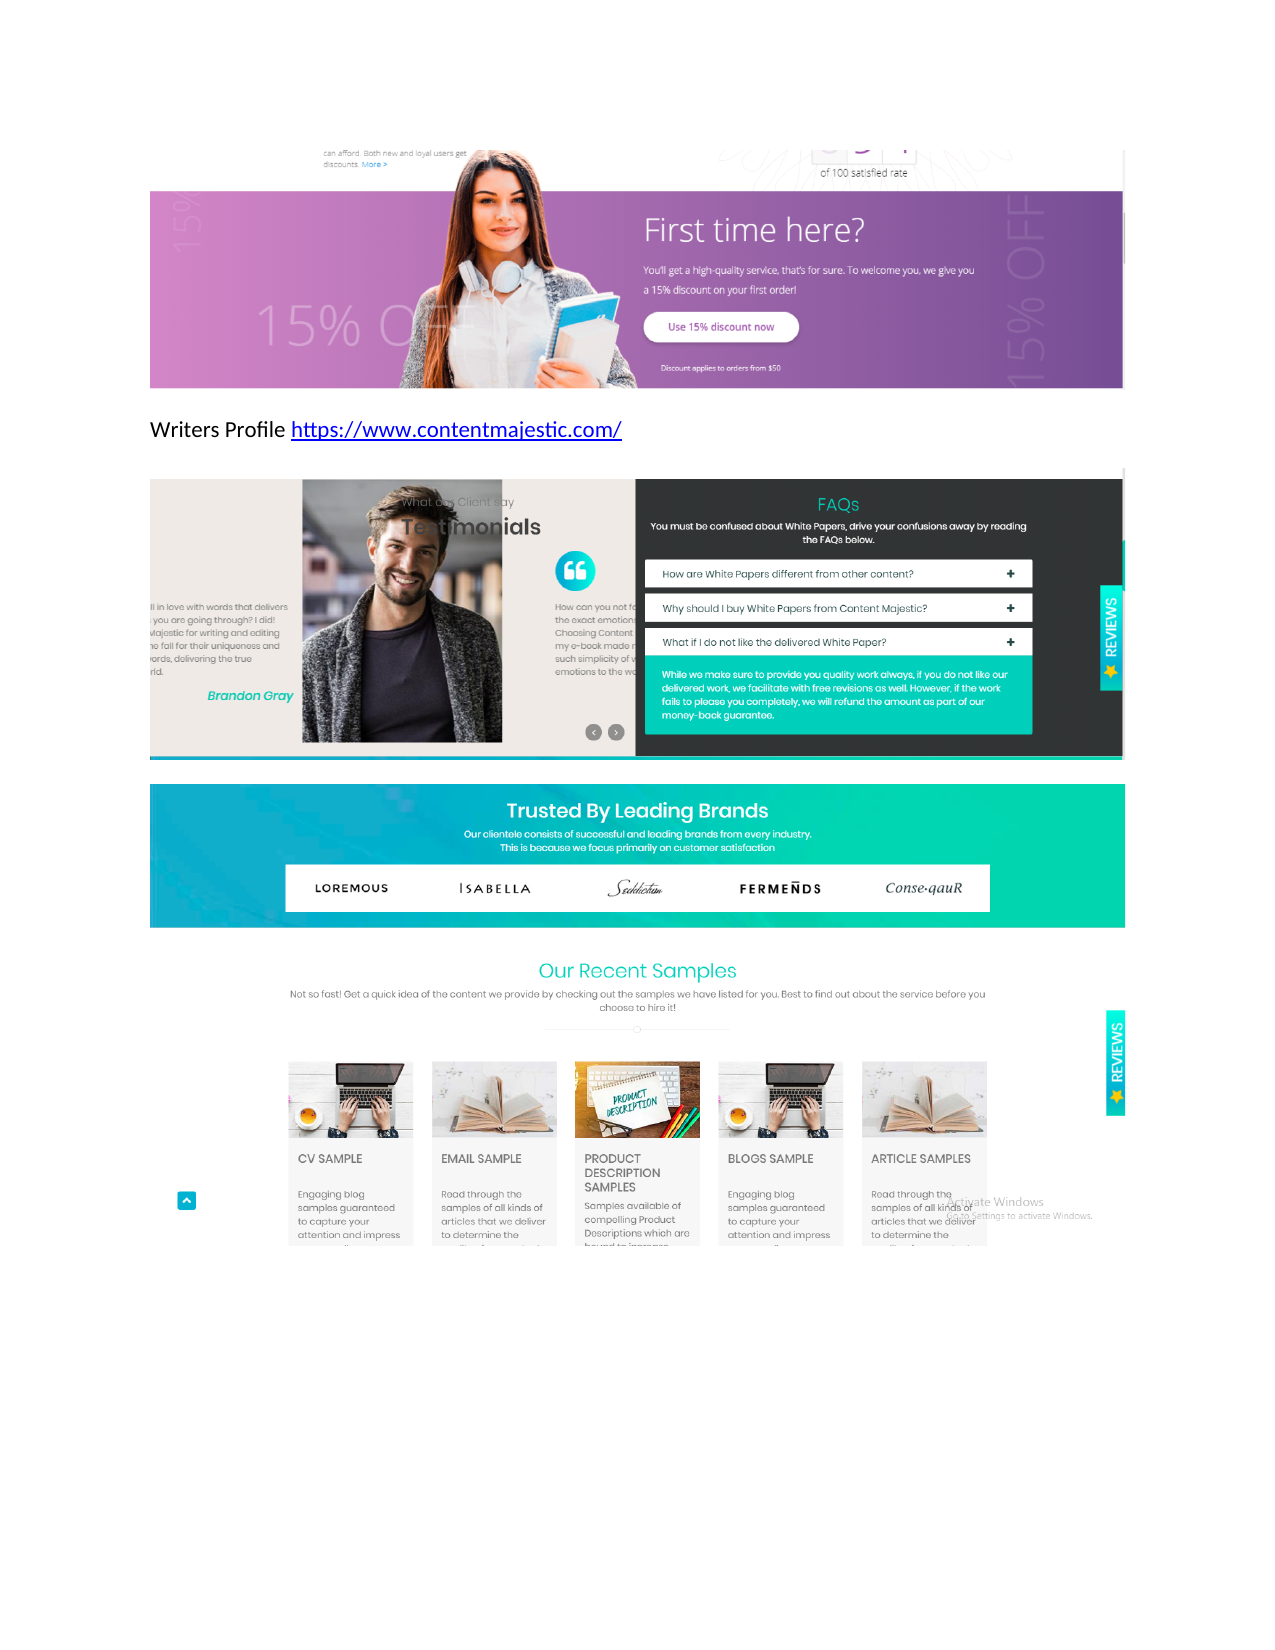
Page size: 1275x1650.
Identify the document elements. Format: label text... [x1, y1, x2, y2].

picture [150, 150, 1125, 390]
text Writers Profile https://www.contentmajestic.com/ [150, 415, 1125, 443]
picture [150, 784, 1125, 1246]
picture [150, 468, 1125, 760]
